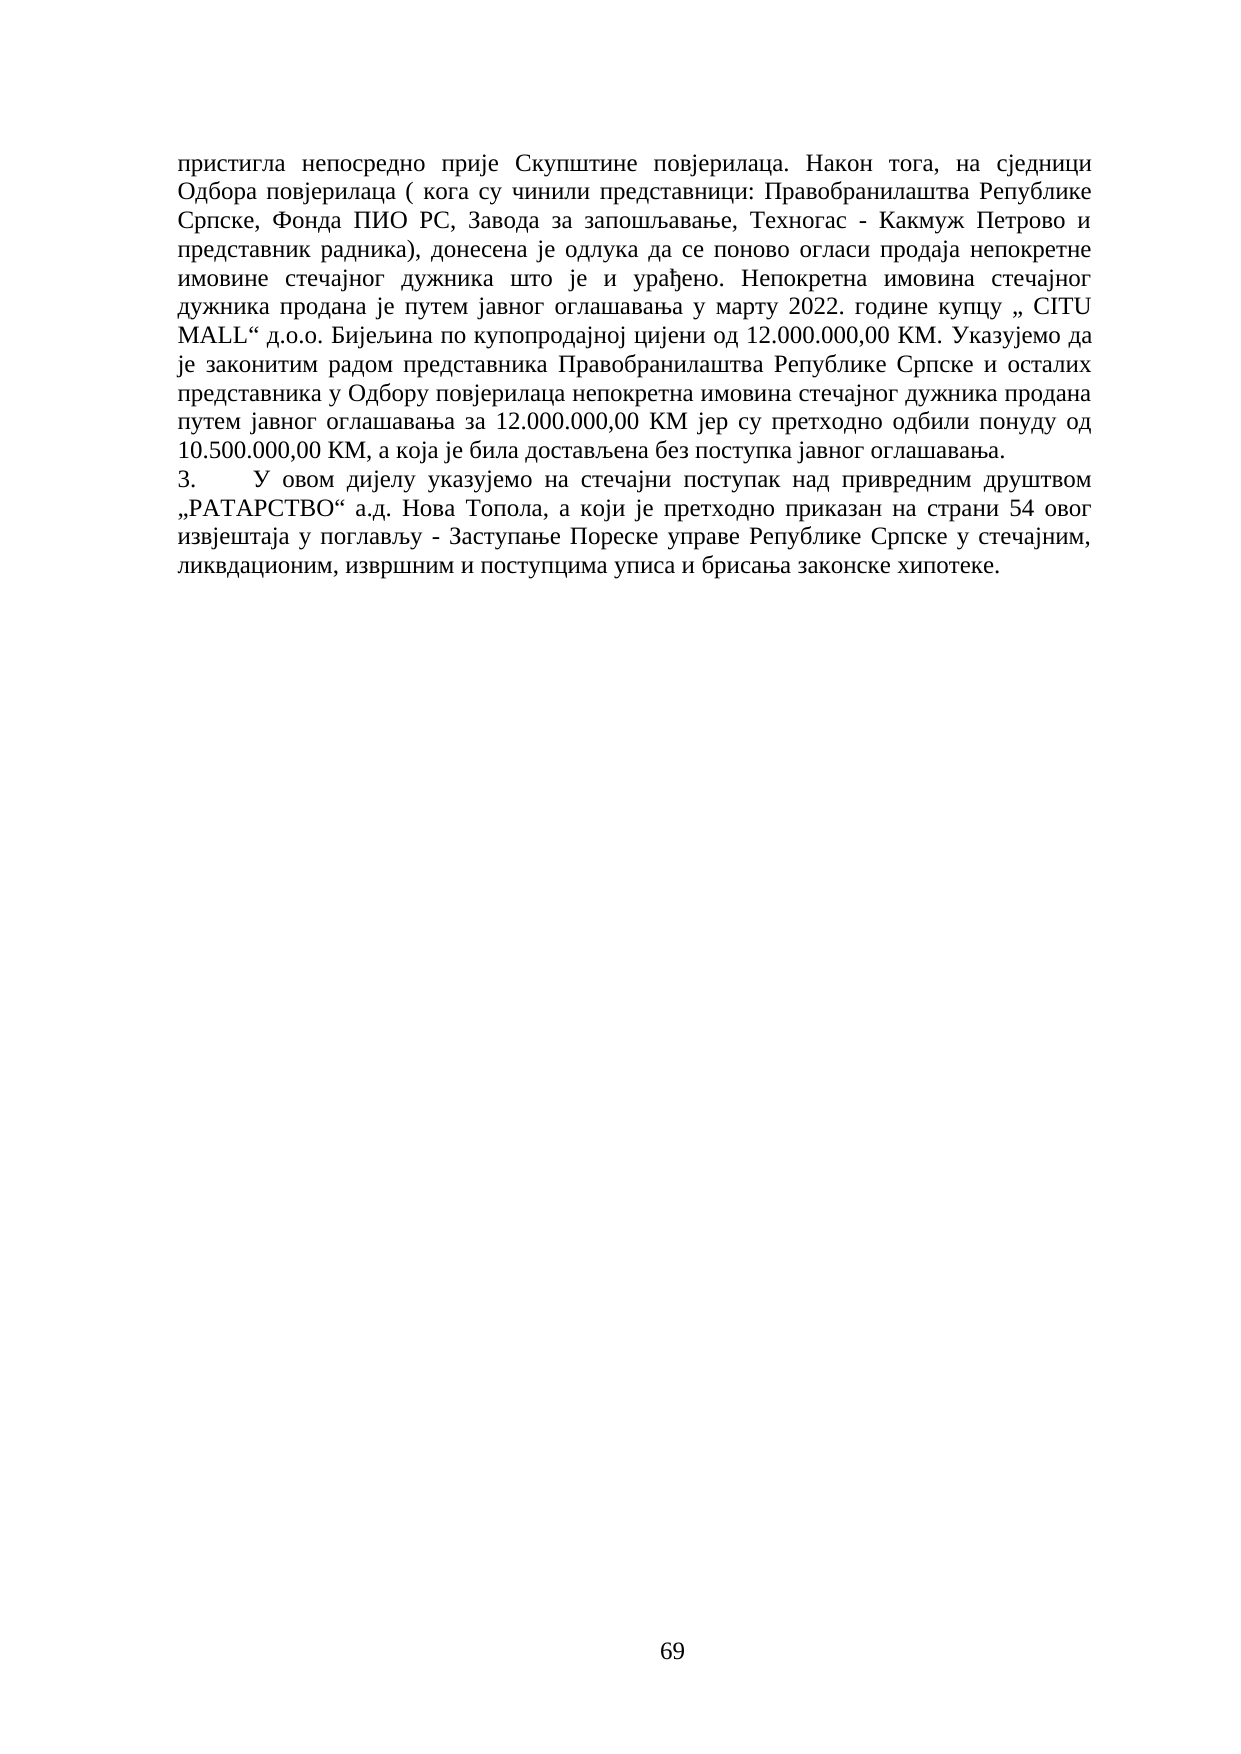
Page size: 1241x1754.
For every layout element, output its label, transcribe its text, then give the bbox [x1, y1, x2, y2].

text 3. У овом дијелу указујемо на стечајни поступак над привредним друштвом „РАТАРСТВО“ а.д. Нова Топола, а који је претходно приказан на страни 54 овог извјештаја у поглављу - Заступање Пореске управе Републике Српске у стечајним, ликвдационим, извршним и поступцима уписа и брисања законске хипотеке. [177, 464, 1092, 579]
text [177, 148, 1092, 464]
